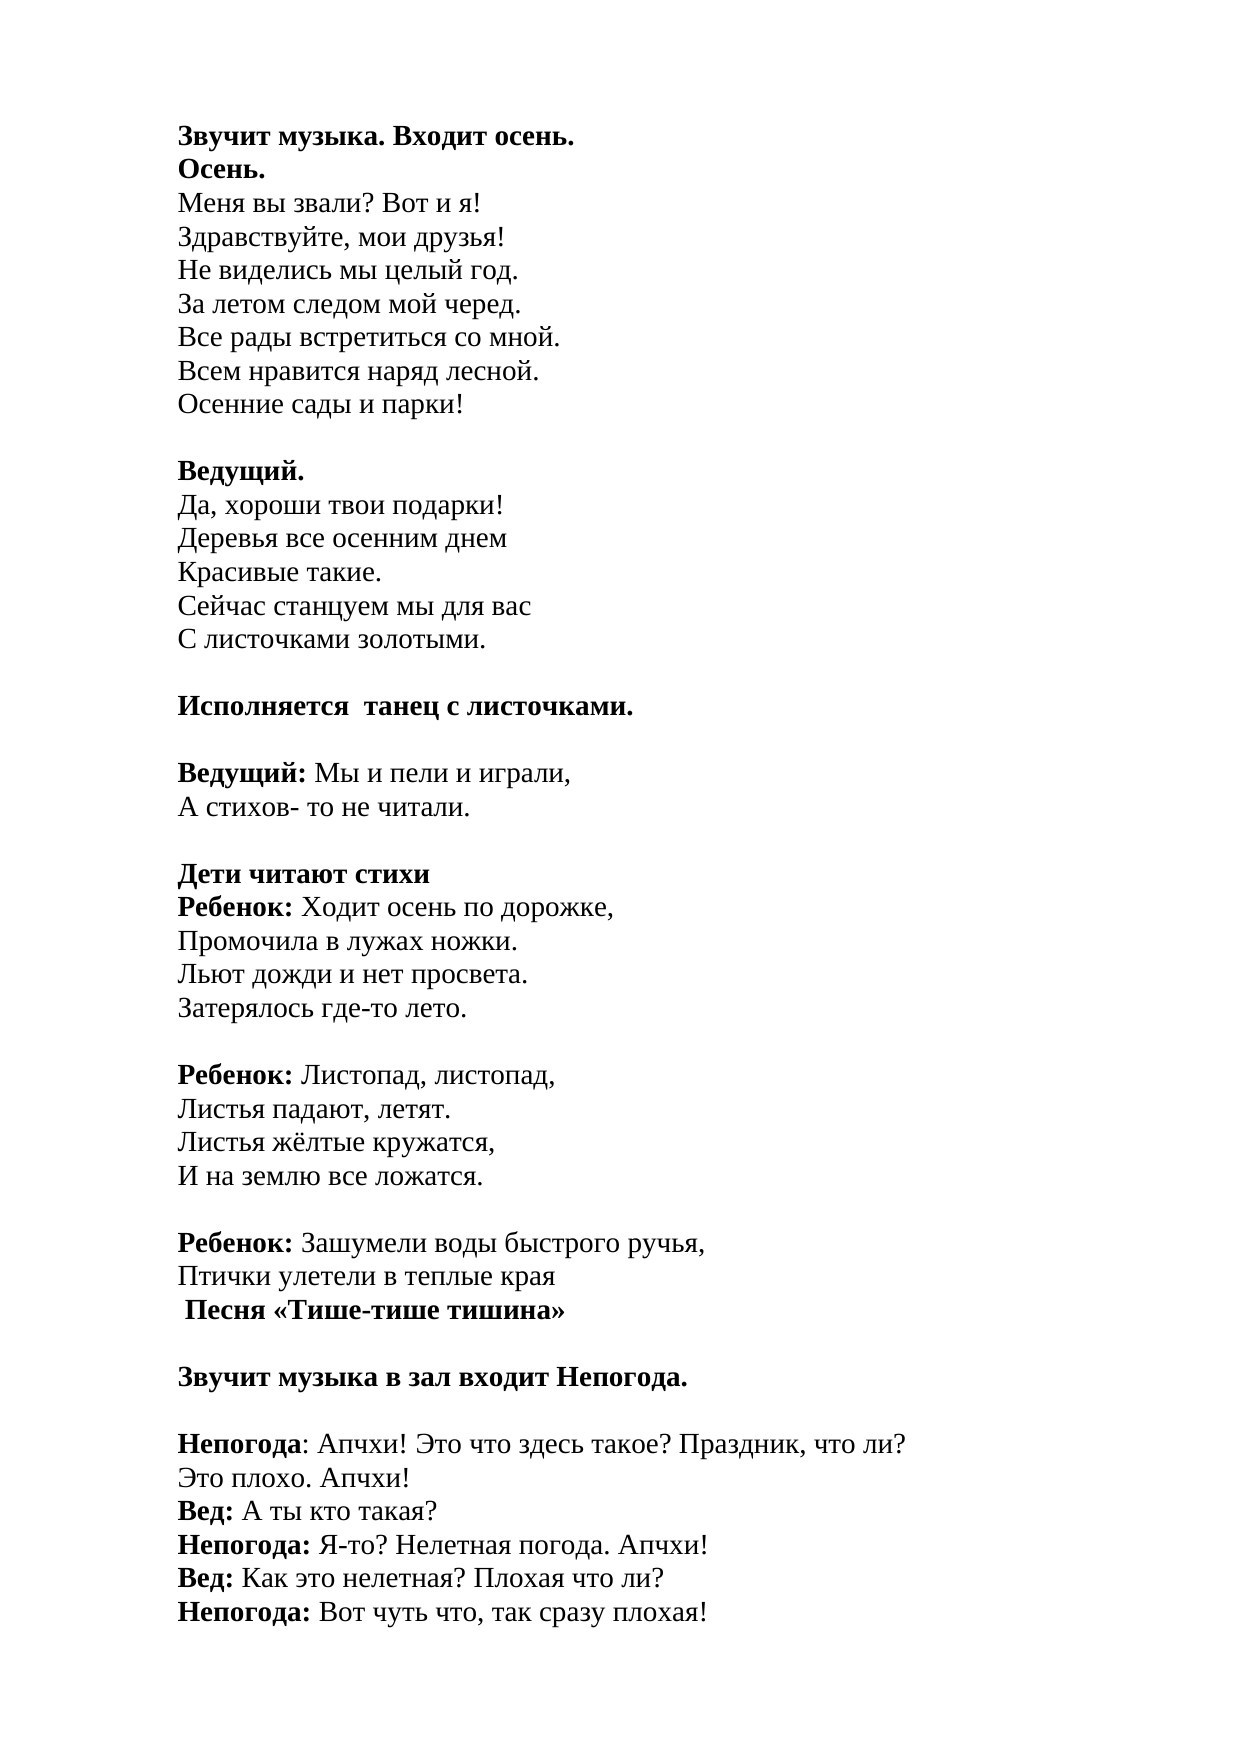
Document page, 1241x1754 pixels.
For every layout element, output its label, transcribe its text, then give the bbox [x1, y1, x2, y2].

text Ребенок: Ходит осень по дорожке, [177, 889, 1152, 923]
text Не виделись мы целый год. [177, 252, 1152, 286]
text Ребенок: Зашумели воды быстрого ручья, [177, 1225, 1152, 1258]
text Осенние сады и парки! [177, 386, 1152, 420]
text Промочила в лужах ножки. [177, 923, 1152, 957]
text Всем нравится наряд лесной. [177, 353, 1152, 386]
text Ведущий. [177, 453, 1152, 487]
text Вед: А ты кто такая? [177, 1493, 1152, 1527]
text За летом следом мой черед. [177, 286, 1152, 319]
text Да, хороши твои подарки! [177, 487, 1152, 521]
text Листья падают, летят. [177, 1091, 1152, 1124]
text Деревья все осенним днем [177, 521, 1152, 554]
text И на землю все ложатся. [177, 1158, 1152, 1191]
text Осень. [177, 152, 1152, 185]
text Звучит музыка в зал входит Непогода. [177, 1359, 1152, 1393]
text Исполняется танец с листочками. [177, 688, 1152, 722]
text Здравствуйте, мои друзья! [177, 219, 1152, 252]
text Песня «Тише-тише тишина» [177, 1292, 1152, 1326]
text Ведущий: Мы и пели и играли, [177, 755, 1152, 789]
text Птички улетели в теплые края [177, 1258, 1152, 1292]
text Листья жёлтые кружатся, [177, 1124, 1152, 1158]
text А стихов- то не читали. [177, 789, 1152, 822]
text Непогода: Я-то? Нелетная погода. Апчхи! [177, 1527, 1152, 1560]
text Меня вы звали? Вот и я! [177, 185, 1152, 219]
text Звучит музыка. Входит осень. [177, 118, 1152, 152]
text Сейчас станцуем мы для вас [177, 588, 1152, 621]
text Затерялось где-то лето. [177, 990, 1152, 1024]
text Дети читают стихи [177, 856, 1152, 889]
text Непогода: Апчхи! Это что здесь такое? Праздник, что ли? [177, 1426, 1152, 1460]
text Это плохо. Апчхи! [177, 1460, 1152, 1493]
text С листочками золотыми. [177, 621, 1152, 655]
text Красивые такие. [177, 554, 1152, 588]
text Ребенок: Листопад, листопад, [177, 1057, 1152, 1091]
text Вед: Как это нелетная? Плохая что ли? [177, 1560, 1152, 1594]
text Льют дожди и нет просвета. [177, 957, 1152, 990]
text Непогода: Вот чуть что, так сразу плохая! [177, 1594, 1152, 1627]
text Все рады встретиться со мной. [177, 319, 1152, 353]
